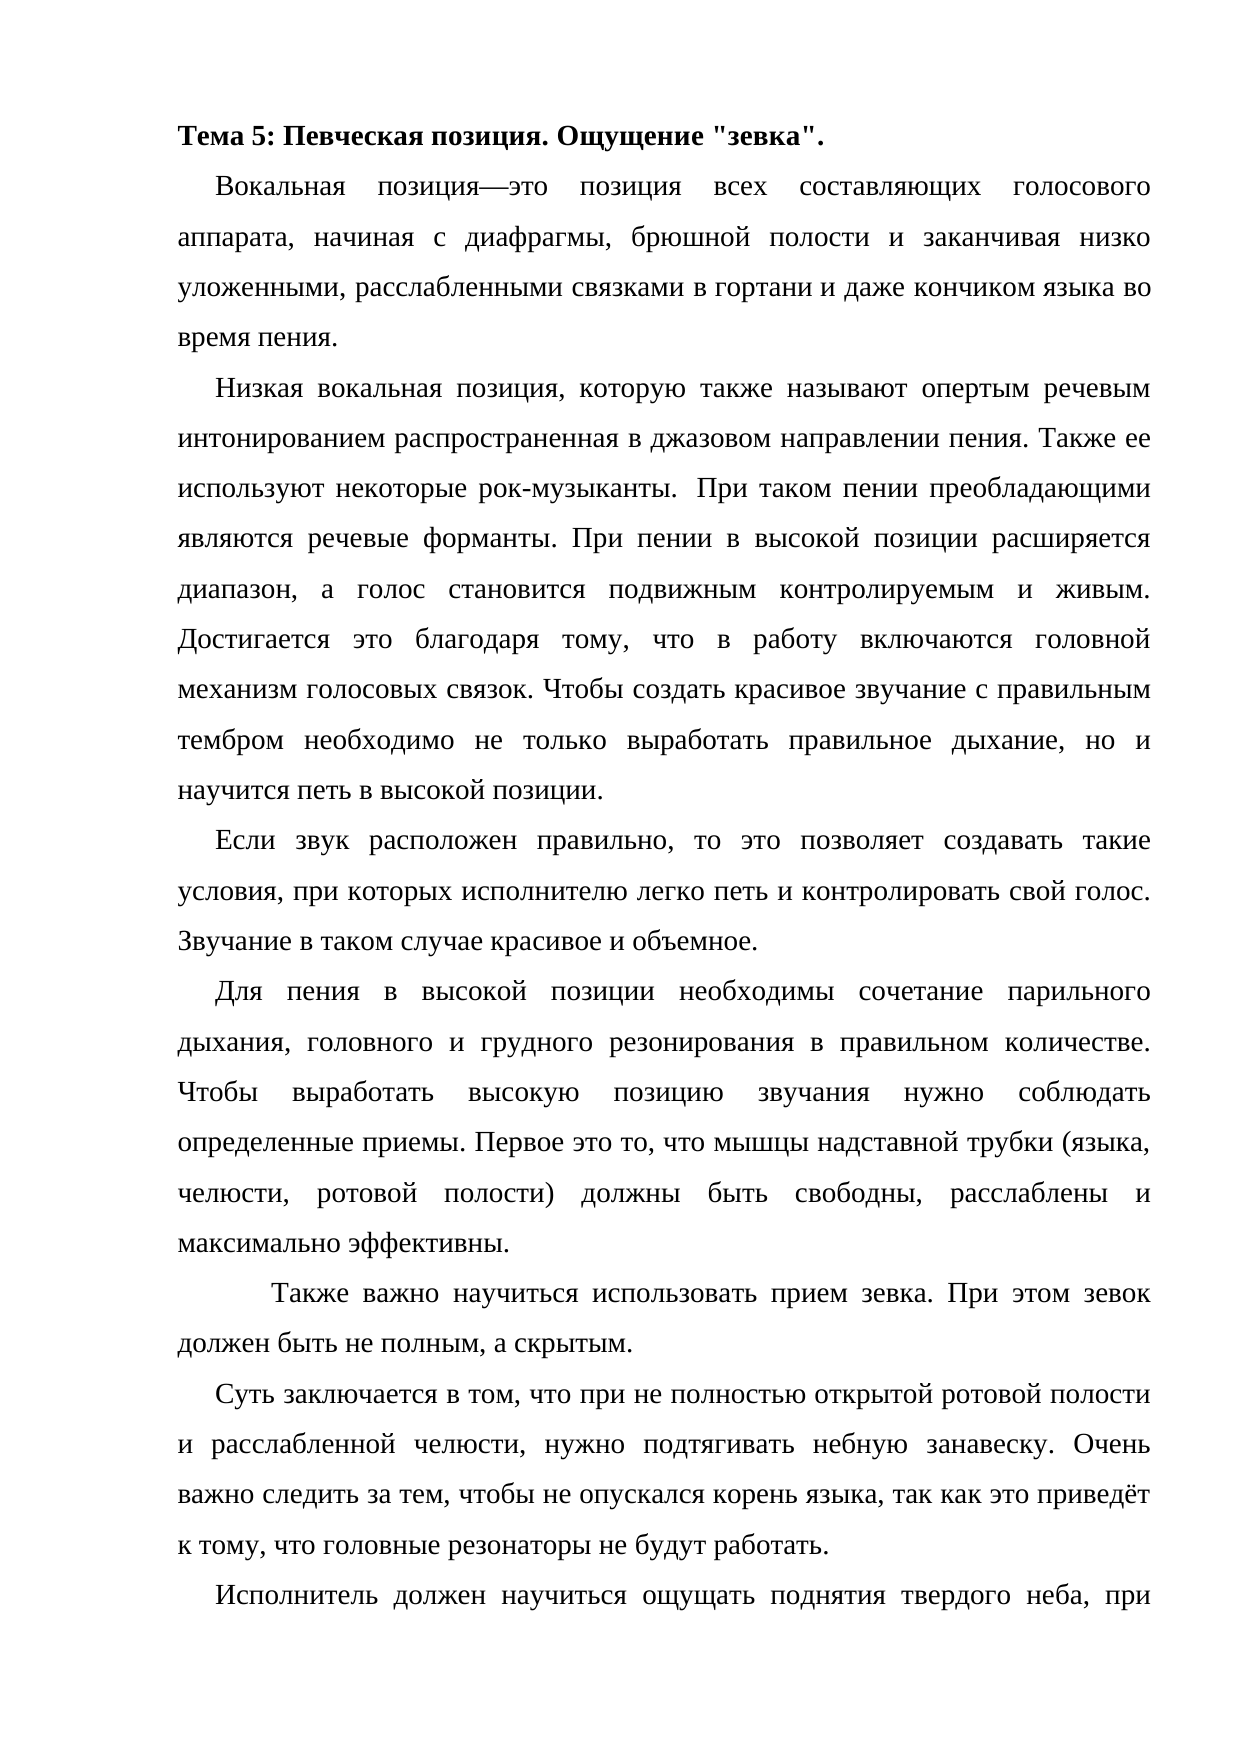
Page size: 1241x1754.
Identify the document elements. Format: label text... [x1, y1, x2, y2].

text Вокальная позиция—это позиция всех составляющих голосового аппарата, начиная с диафрагмы, брюшной полости и заканчивая низко уложенными, расслабленными связками в гортани и даже кончиком языка во время пения. [177, 168, 1152, 353]
subtitle Также важно научиться использовать прием зевка. При этом зевок должен быть не полным, а скрытым. [177, 1275, 1152, 1359]
text Тема 5: Певческая позиция. Ощущение "зевка". [177, 118, 1152, 152]
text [177, 1577, 1152, 1611]
text Суть заключается в том, что при не полностью открытой ротовой полости и расслабленной челюсти, нужно подтягивать небную занавеску. Очень важно следить за тем, чтобы не опускался корень языка, так как это приведёт к тому, что головные резонаторы не будут работать. [177, 1376, 1152, 1560]
text Если звук расположен правильно, то это позволяет создавать такие условия, при которых исполнителю легко петь и контролировать свой голос. Звучание в таком случае красивое и объемное. [177, 822, 1152, 957]
text Низкая вокальная позиция, которую также называют опертым речевым интонированием распространенная в джазовом направлении пения. Также ее используют некоторые рок-музыканты. При таком пении преобладающими являются речевые форманты. При пении в высокой позиции расширяется диапазон, а голос становится подвижным контролируемым и живым. Достигается это благодаря тому, что в работу включаются головной механизм голосовых связок. Чтобы создать красивое звучание с правильным тембром необходимо не только выработать правильное дыхание, но и научится петь в высокой позиции. [177, 370, 1152, 806]
text Для пения в высокой позиции необходимы сочетание парильного дыхания, головного и грудного резонирования в правильном количестве. Чтобы выработать высокую позицию звучания нужно соблюдать определенные приемы. Первое это то, что мышцы надставной трубки (языка, челюсти, ротовой полости) должны быть свободны, расслаблены и максимально эффективны. [177, 973, 1152, 1258]
